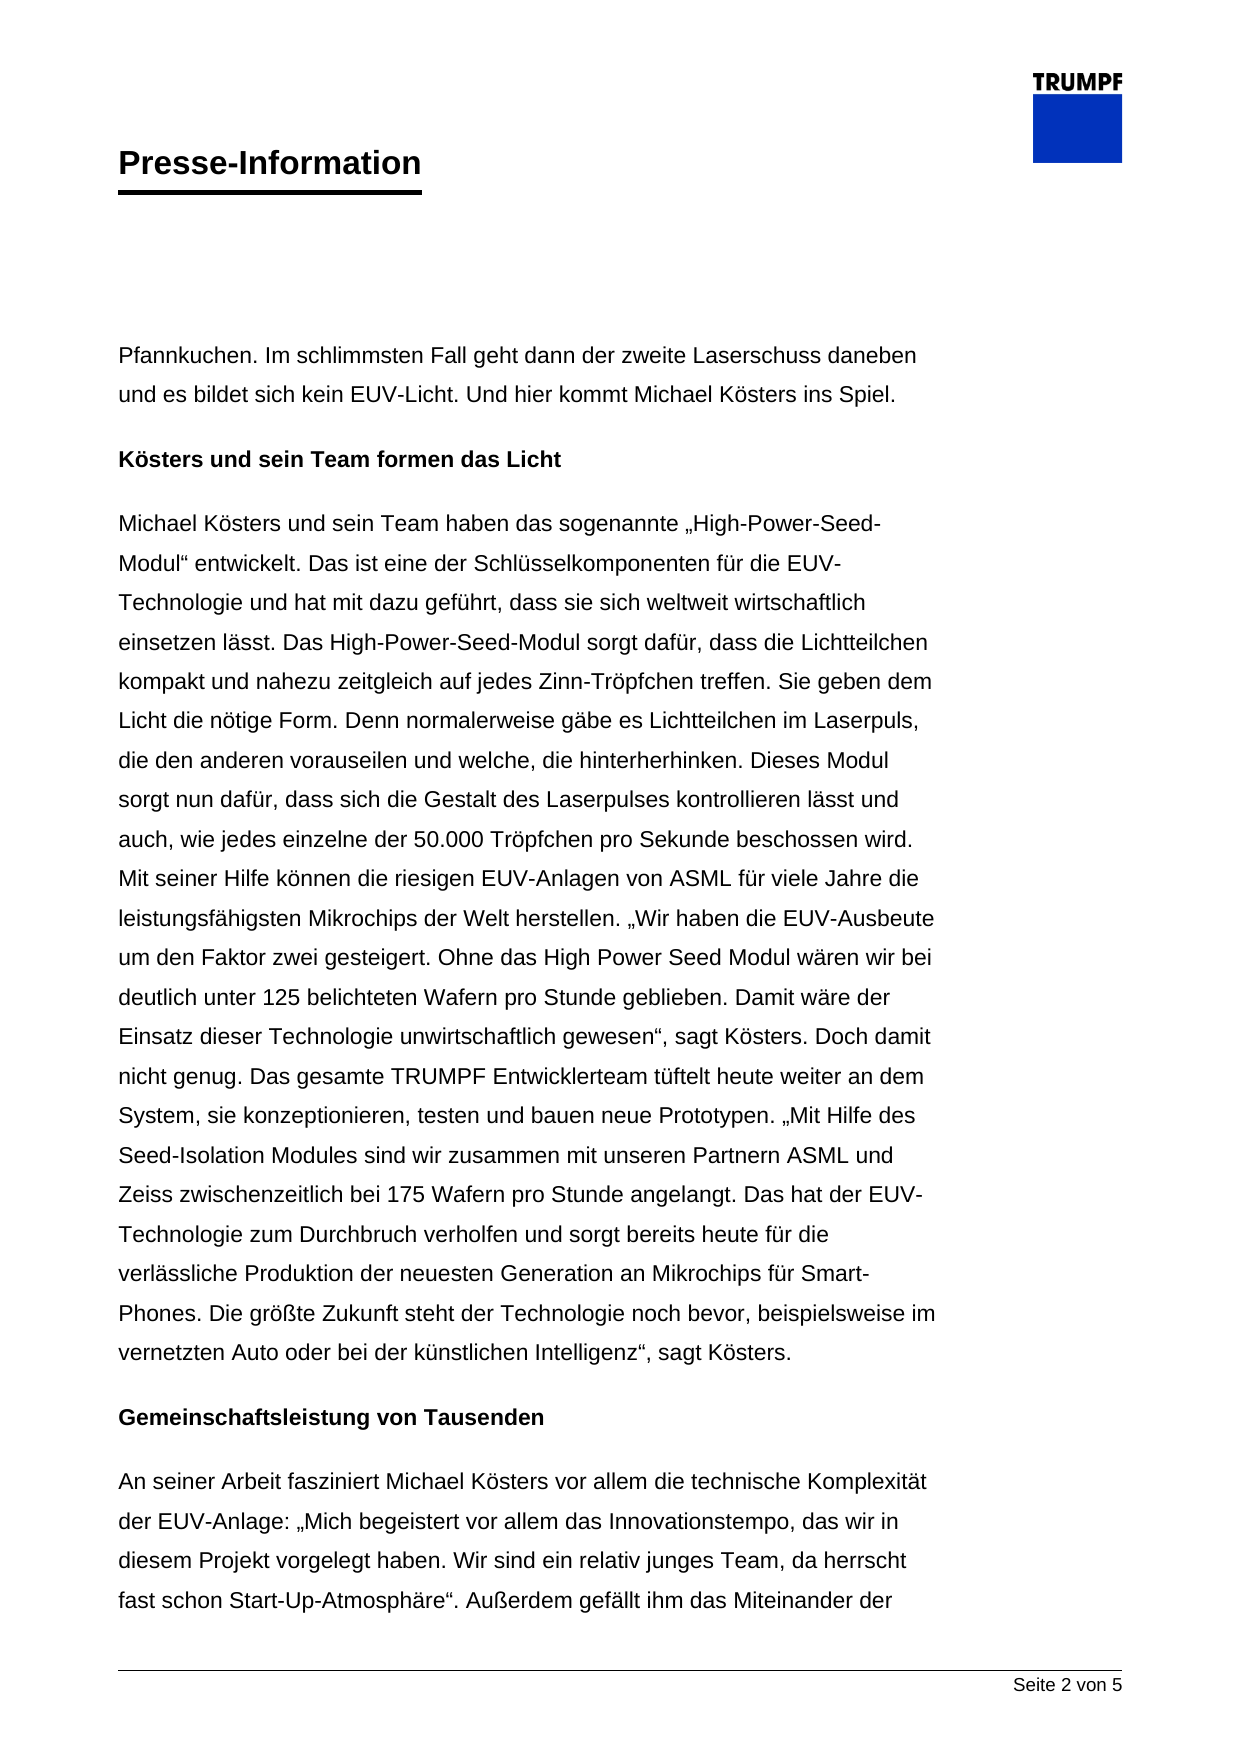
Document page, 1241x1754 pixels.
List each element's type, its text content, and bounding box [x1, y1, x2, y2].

text Michael Kösters und sein Team haben das sogenannte „High-Power-Seed-Modul“ entwickelt. Das ist eine der Schlüsselkomponenten für die EUV-Technologie und hat mit dazu geführt, dass sie sich weltweit wirtschaftlich einsetzen lässt. Das High-Power-Seed-Modul sorgt dafür, dass die Lichtteilchen kompakt und nahezu zeitgleich auf jedes Zinn-Tröpfchen treffen. Sie geben dem Licht die nötige Form. Denn normalerweise gäbe es Lichtteilchen im Laserpuls, die den anderen vorauseilen und welche, die hinterherhinken. Dieses Modul sorgt nun dafür, dass sich die Gestalt des Laserpulses kontrollieren lässt und auch, wie jedes einzelne der 50.000 Tröpfchen pro Sekunde beschossen wird. Mit seiner Hilfe können die riesigen EUV-Anlagen von ASML für viele Jahre die leistungsfähigsten Mikrochips der Welt herstellen. „Wir haben die EUV-Ausbeute um den Faktor zwei gesteigert. Ohne das High Power Seed Modul wären wir bei deutlich unter 125 belichteten Wafern pro Stunde geblieben. Damit wäre der Einsatz dieser Technologie unwirtschaftlich gewesen“, sagt Kösters. Doch damit nicht genug. Das gesamte TRUMPF Entwicklerteam tüftelt heute weiter an dem System, sie konzeptionieren, testen und bauen neue Prototypen. „Mit Hilfe des Seed-Isolation Modules sind wir zusammen mit unseren Partnern ASML und Zeiss zwischenzeitlich bei 175 Wafern pro Stunde angelangt. Das hat der EUV-Technologie zum Durchbruch verholfen und sorgt bereits heute für die verlässliche Produktion der neuesten Generation an Mikrochips für Smart-Phones. Die größte Zukunft steht der Technologie noch bevor, beispielsweise im vernetzten Auto oder bei der künstlichen Intelligenz“, sagt Kösters. [118, 510, 945, 1366]
text Kösters und sein Team formen das Licht [118, 446, 945, 472]
picture [1033, 73, 1123, 163]
text Gemeinschaftsleistung von Tausenden [118, 1404, 945, 1430]
